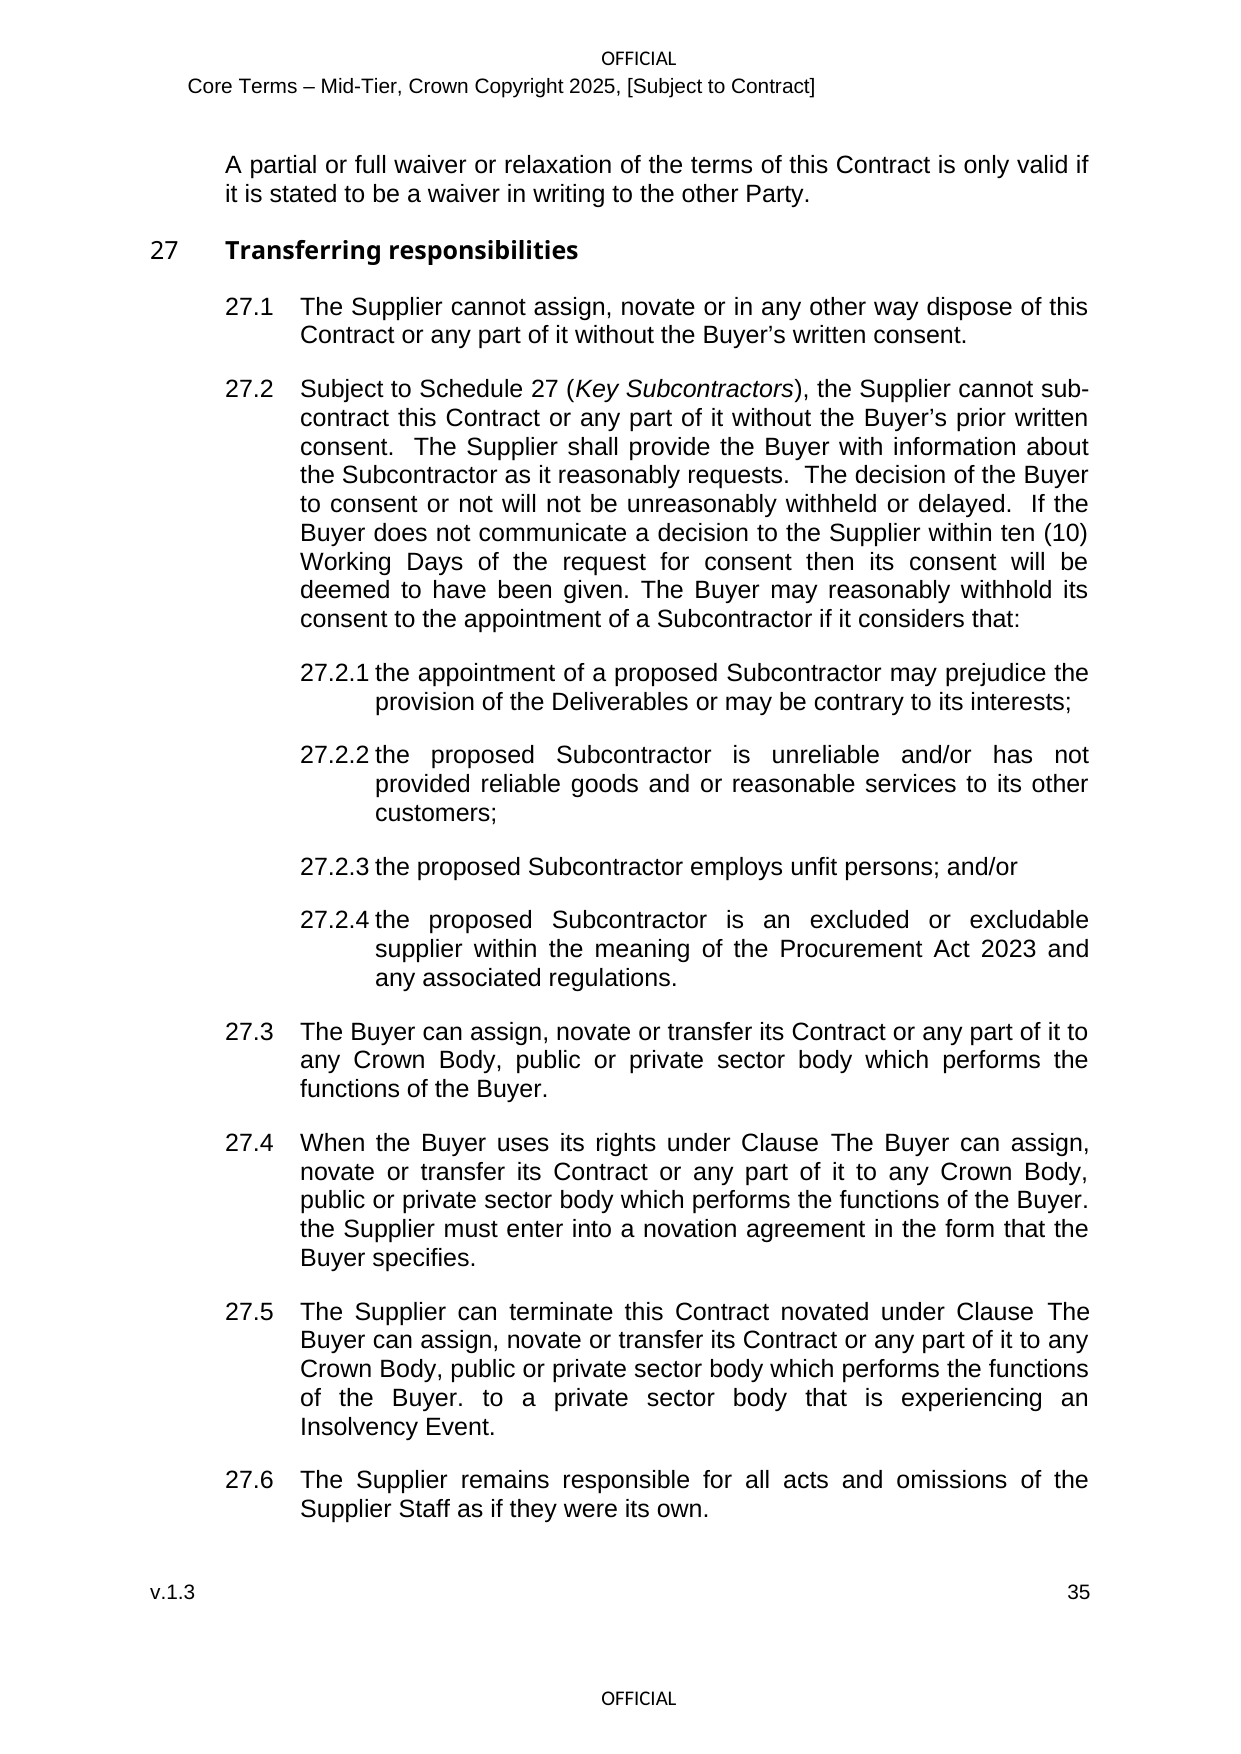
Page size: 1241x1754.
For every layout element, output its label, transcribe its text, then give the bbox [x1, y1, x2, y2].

list the proposed Subcontractor is an excluded or excludable supplier within the meaning of the Procurement Act 2023 and any associated regulations. [300, 905, 1090, 992]
text A partial or full waiver or relaxation of the terms of this Contract is only valid if it is stated to be a waiver in writing to the other Party. [225, 150, 1090, 207]
list When the Buyer uses its rights under Clause 27.3 the Supplier must enter into a novation agreement in the form that the Buyer specifies. [225, 1128, 1090, 1272]
list the proposed Subcontractor is unreliable and/or has not provided reliable goods and or reasonable services to its other customers; [300, 740, 1090, 827]
list The Supplier cannot assign, novate or in any other way dispose of this Contract or any part of it without the Buyer’s written consent. [225, 292, 1090, 349]
list The Supplier remains responsible for all acts and omissions of the Supplier Staff as if they were its own. [225, 1465, 1090, 1523]
list The Buyer can assign, novate or transfer its Contract or any part of it to any Crown Body, public or private sector body which performs the functions of the Buyer. [225, 1017, 1090, 1103]
list Subject to Schedule 27 (Key Subcontractors), the Supplier cannot sub-contract this Contract or any part of it without the Buyer’s prior written consent. The Supplier shall provide the Buyer with information about the Subcontractor as it reasonably requests. The decision of the Buyer to consent or not will not be unreasonably withheld or delayed. If the Buyer does not communicate a decision to the Supplier within ten (10) Working Days of the request for consent then its consent will be deemed to have been given. The Buyer may reasonably withhold its consent to the appointment of a Subcontractor if it considers that: [225, 374, 1090, 633]
list the proposed Subcontractor employs unfit persons; and/or [300, 852, 1090, 880]
subtitle Transferring responsibilities [150, 232, 1090, 267]
list The Supplier can terminate this Contract novated under Clause 27.3 to a private sector body that is experiencing an Insolvency Event. [225, 1297, 1090, 1440]
list the appointment of a proposed Subcontractor may prejudice the provision of the Deliverables or may be contrary to its interests; [300, 658, 1090, 715]
